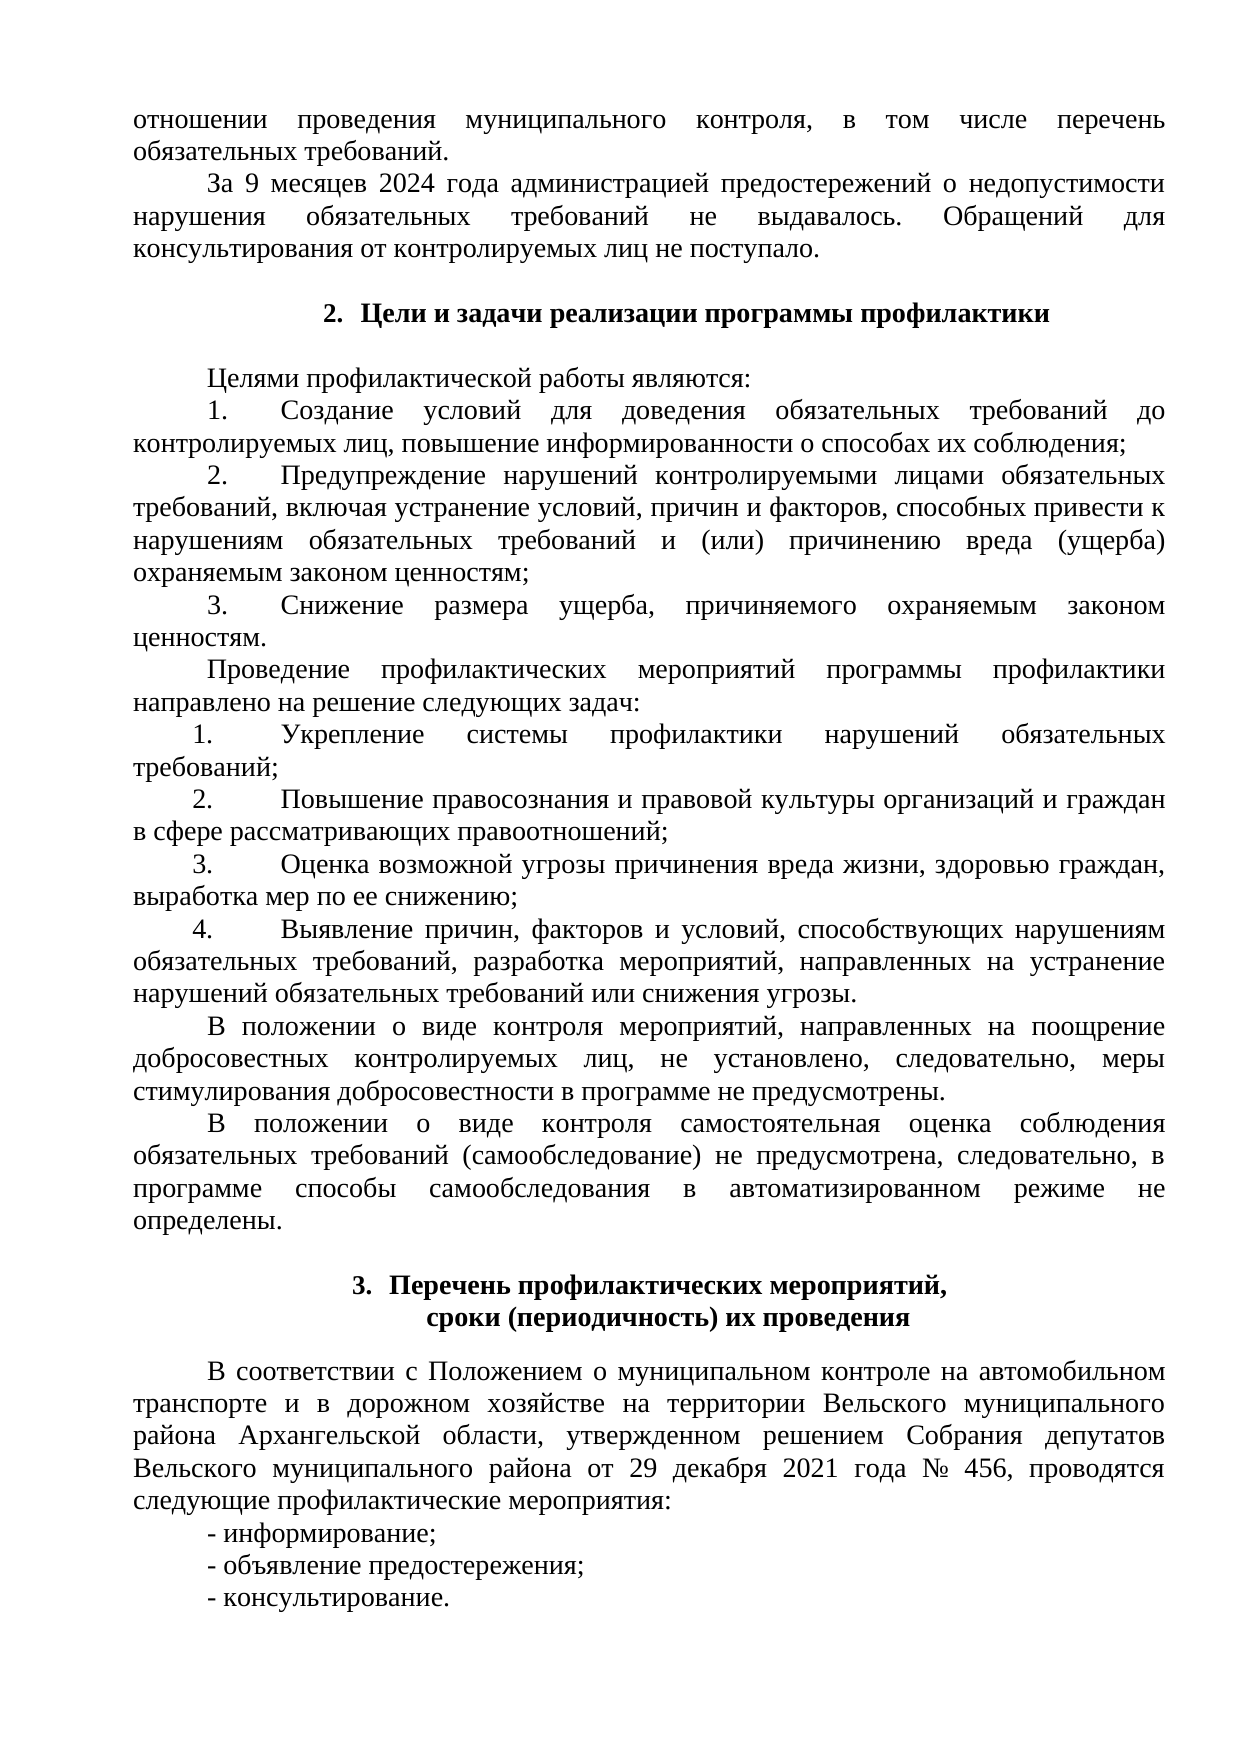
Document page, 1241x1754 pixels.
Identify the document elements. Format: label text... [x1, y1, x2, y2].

list Перечень профилактических мероприятий, [133, 1268, 1167, 1300]
list Повышение правосознания и правовой культуры организаций и граждан в сфере рассматривающих правоотношений; [133, 782, 1167, 847]
text В положении о виде контроля самостоятельная оценка соблюдения обязательных требований (самообследование) не предусмотрена, следовательно, в программе способы самообследования в автоматизированном режиме не определены. [133, 1106, 1167, 1236]
text - консультирование. [133, 1580, 1167, 1613]
text Проведение профилактических мероприятий программы профилактики направлено на решение следующих задач: [133, 652, 1167, 717]
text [133, 102, 1167, 167]
list Укрепление системы профилактики нарушений обязательных требований; [133, 717, 1167, 782]
list Цели и задачи реализации программы профилактики [207, 296, 1167, 328]
text Целями профилактической работы являются: [133, 361, 1167, 393]
list сроки (периодичность) их проведения [170, 1300, 1167, 1333]
text В положении о виде контроля мероприятий, направленных на поощрение добросовестных контролируемых лиц, не установлено, следовательно, меры стимулирования добросовестности в программе не предусмотрены. [133, 1009, 1167, 1106]
text - информирование; [133, 1516, 1167, 1548]
list Предупреждение нарушений контролируемыми лицами обязательных требований, включая устранение условий, причин и факторов, способных привести к нарушениям обязательных требований и (или) причинению вреда (ущерба) охраняемым законом ценностям; [133, 458, 1167, 588]
list Снижение размера ущерба, причиняемого охраняемым законом ценностям. [133, 588, 1167, 652]
list Выявление причин, факторов и условий, способствующих нарушениям обязательных требований, разработка мероприятий, направленных на устранение нарушений обязательных требований или снижения угрозы. [133, 912, 1167, 1009]
list Создание условий для доведения обязательных требований до контролируемых лиц, повышение информированности о способах их соблюдения; [133, 393, 1167, 458]
text В соответствии с Положением о муниципальном контроле на автомобильном транспорте и в дорожном хозяйстве на территории Вельского муниципального района Архангельской области, утвержденном решением Собрания депутатов Вельского муниципального района от 29 декабря 2021 года № 456, проводятся следующие профилактические мероприятия: [133, 1354, 1167, 1516]
text - объявление предостережения; [133, 1548, 1167, 1580]
text За 9 месяцев 2024 года администрацией предостережений о недопустимости нарушения обязательных требований не выдавалось. Обращений для консультирования от контролируемых лиц не поступало. [133, 167, 1167, 264]
list Оценка возможной угрозы причинения вреда жизни, здоровью граждан, выработка мер по ее снижению; [133, 847, 1167, 912]
